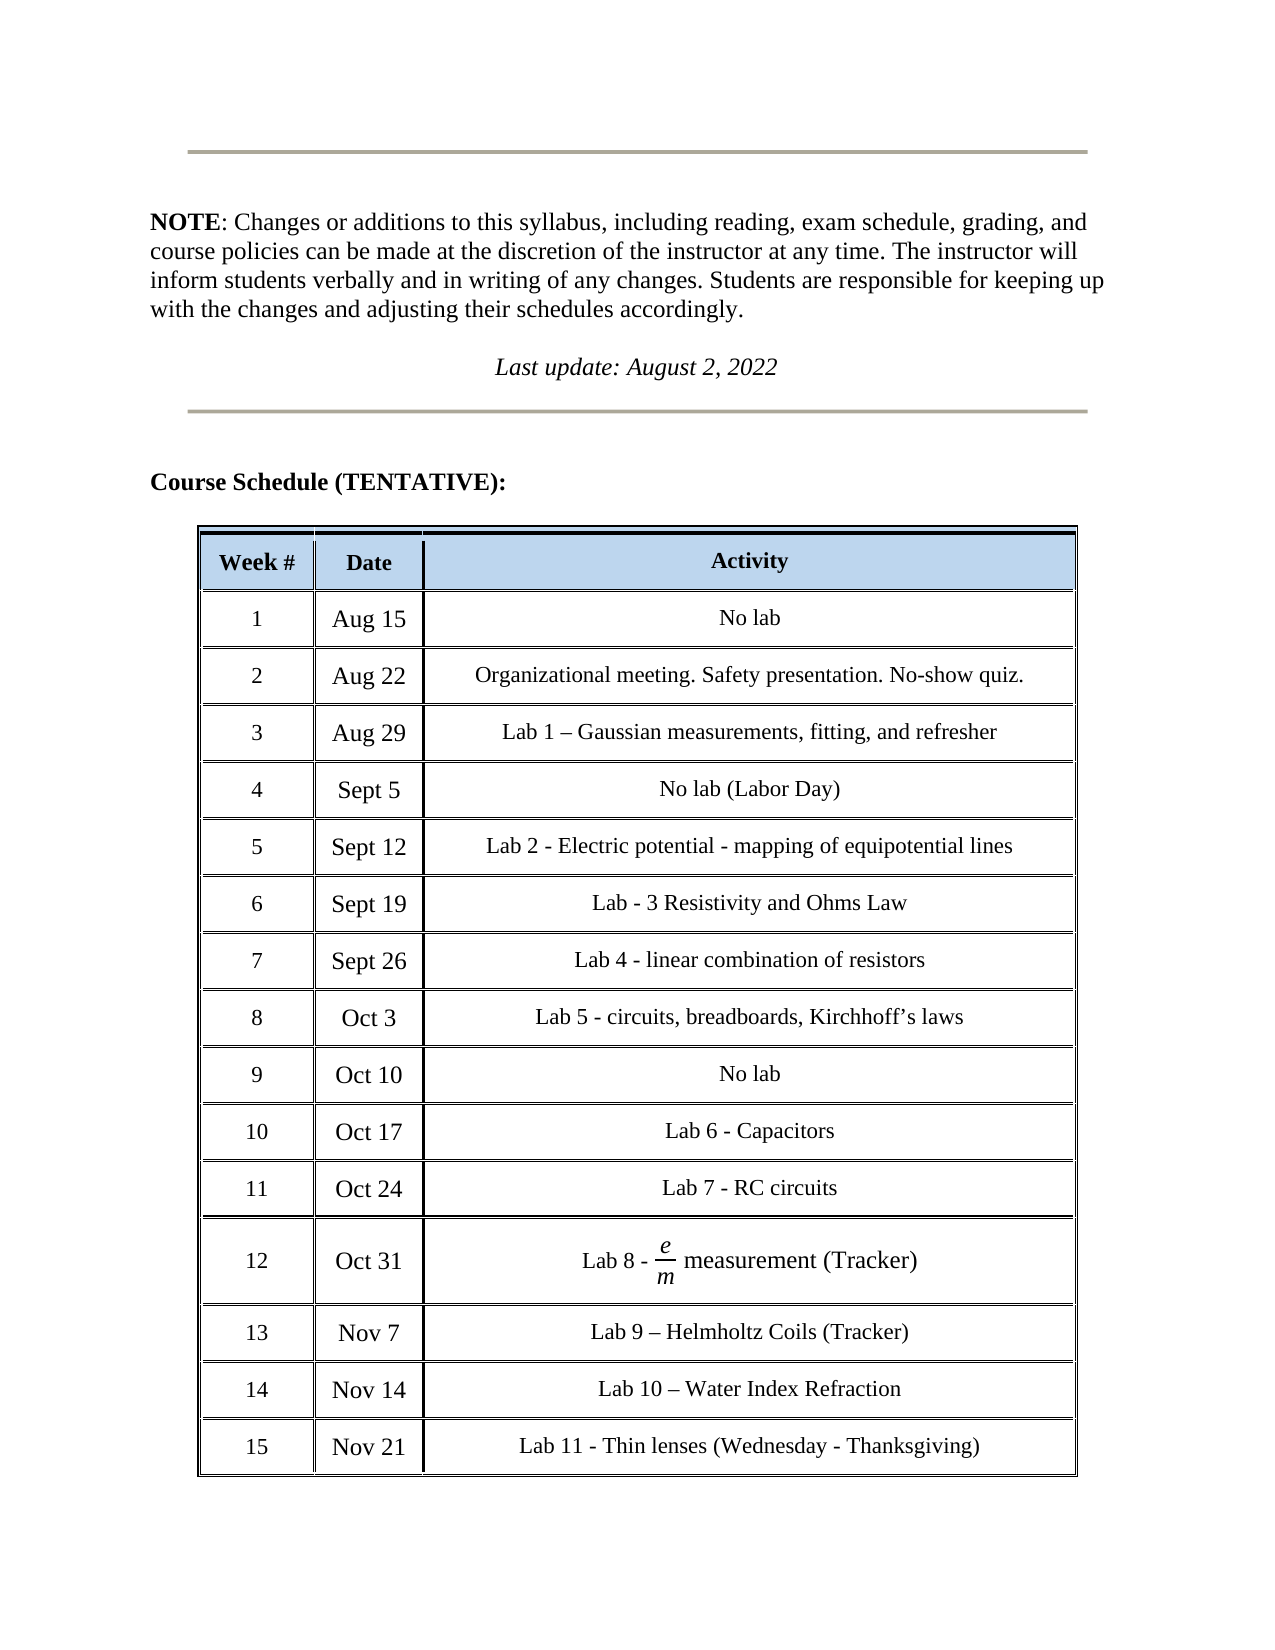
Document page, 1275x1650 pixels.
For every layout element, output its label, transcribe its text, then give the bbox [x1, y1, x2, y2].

table_cell 7 [201, 1132, 313, 1189]
table_cell Lab 5 - circuits, breadboards, Kirchhoff’s laws [425, 1189, 1075, 1246]
table_cell 10 [201, 1303, 313, 1360]
text NOTE: Changes or additions to this syllabus, including reading, exam schedule, grading, and course policies can be made at the discretion of the instructor at any time. The instructor will inform students verbally and in writing of any changes. Students are responsible for keeping up with the changes and adjusting their schedules accordingly. [150, 409, 1125, 524]
table_cell Oct 10 [316, 1250, 422, 1303]
table_header Activity [423, 737, 1075, 790]
table_cell Oct 3 [316, 1193, 422, 1246]
table_cell No lab [425, 790, 1075, 847]
table_cell 8 [201, 1189, 313, 1246]
list Students may not chew gum or eat in lab. [187, 294, 1191, 322]
table_cell Aug 22 [316, 851, 422, 904]
table_cell Lab 1 – Gaussian measurements, fitting, and refresher [425, 904, 1075, 961]
table_header Week # [201, 737, 314, 790]
table_cell Oct 17 [316, 1307, 422, 1360]
text Course Schedule (TENTATIVE): [150, 669, 1125, 698]
table_cell Aug 29 [316, 908, 422, 961]
table_header Date [315, 729, 423, 790]
table_cell 1 [201, 790, 313, 847]
table_cell Sept 19 [316, 1079, 422, 1132]
table_cell Lab 2 - Electric potential - mapping of equipotential lines [425, 1018, 1075, 1075]
table_cell 5 [201, 1018, 313, 1075]
table_cell Aug 15 [316, 794, 422, 847]
table_cell 6 [201, 1075, 313, 1132]
table_cell 2 [201, 847, 313, 904]
table_cell 9 [201, 1246, 313, 1303]
text Last update: August 2, 2022 [150, 553, 1125, 582]
table_cell Sept 12 [316, 1022, 422, 1075]
table_cell No lab (Labor Day) [425, 961, 1075, 1018]
table_cell Lab 4 - linear combination of resistors [425, 1132, 1075, 1189]
table_cell Oct 24 [315, 1364, 423, 1417]
list Proper attire and footwear must be worn in the laboratory at all times. Inappropriate items include, but are not limited to: shorts or skirts above the knee and shoes that do not cover the feet (e.g., sandals). Students should not wear hanging jewelry and long hair should be tied back during lab. Students who come to lab without appropriate clothing or footwear may NOT be permitted to take part in lab and will forfeit any points for that day. [187, 150, 1219, 294]
table_cell Lab 6 - Capacitors [425, 1303, 1075, 1360]
table_cell Lab 7 - RC circuits [423, 1360, 1075, 1417]
table_cell No lab [425, 1246, 1075, 1303]
table_cell Sept 5 [316, 965, 422, 1018]
table_cell 3 [201, 904, 313, 961]
table_cell 11 [201, 1360, 314, 1417]
table_cell Sept 26 [316, 1136, 422, 1189]
table_cell Lab - 3 Resistivity and Ohms Law [425, 1075, 1075, 1132]
table_cell Organizational meeting. Safety presentation. No-show quiz. [425, 847, 1075, 904]
table_cell 4 [201, 961, 313, 1018]
